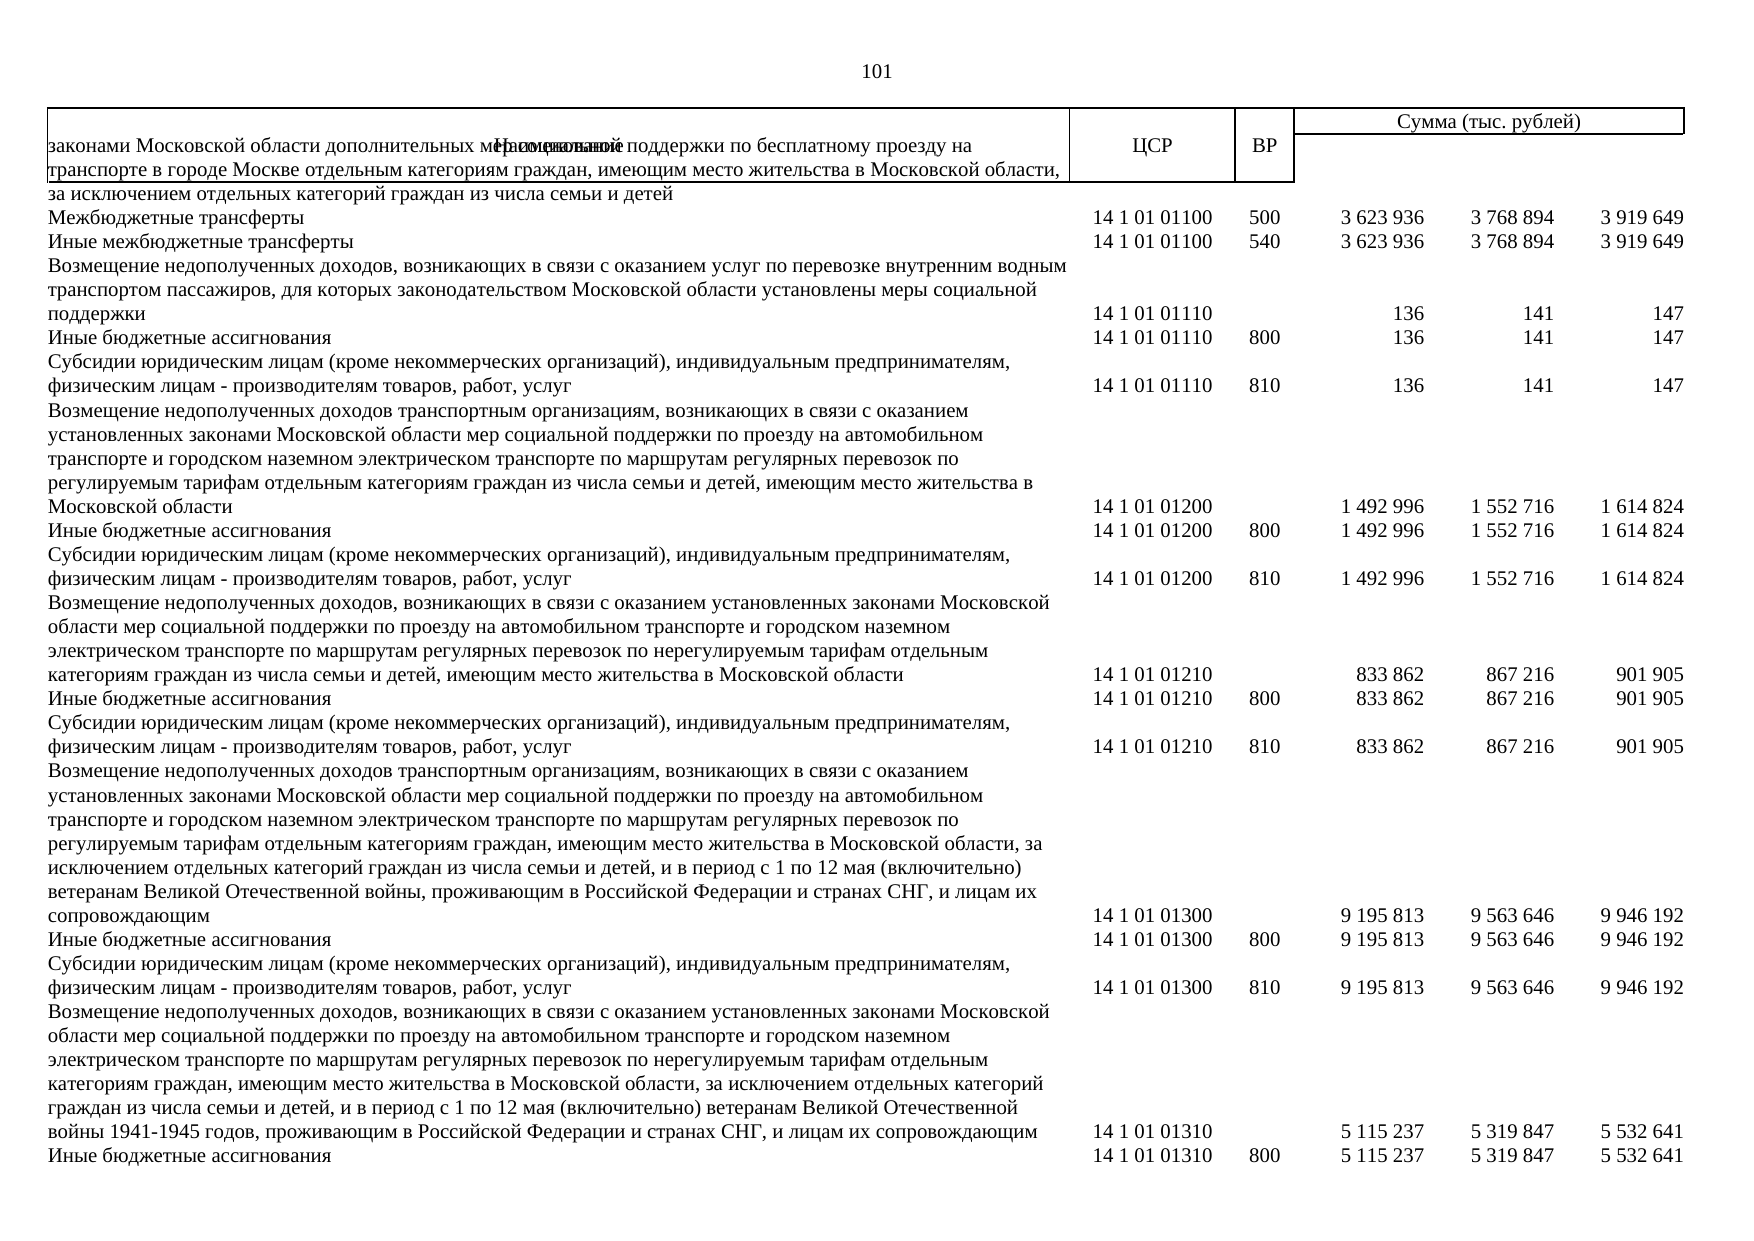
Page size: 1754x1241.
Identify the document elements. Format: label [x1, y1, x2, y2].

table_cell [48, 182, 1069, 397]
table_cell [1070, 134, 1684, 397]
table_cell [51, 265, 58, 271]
table_header [1236, 109, 1293, 133]
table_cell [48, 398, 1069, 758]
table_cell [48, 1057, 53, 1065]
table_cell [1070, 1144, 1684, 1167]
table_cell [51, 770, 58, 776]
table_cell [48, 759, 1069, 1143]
table_header [1070, 109, 1234, 133]
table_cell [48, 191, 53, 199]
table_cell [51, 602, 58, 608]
table_header [48, 109, 1069, 133]
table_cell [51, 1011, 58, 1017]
table_header [1295, 109, 1683, 133]
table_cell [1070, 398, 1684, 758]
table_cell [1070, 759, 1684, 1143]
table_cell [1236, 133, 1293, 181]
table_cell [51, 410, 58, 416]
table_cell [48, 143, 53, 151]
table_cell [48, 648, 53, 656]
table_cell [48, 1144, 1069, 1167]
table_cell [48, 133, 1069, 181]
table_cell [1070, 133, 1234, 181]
